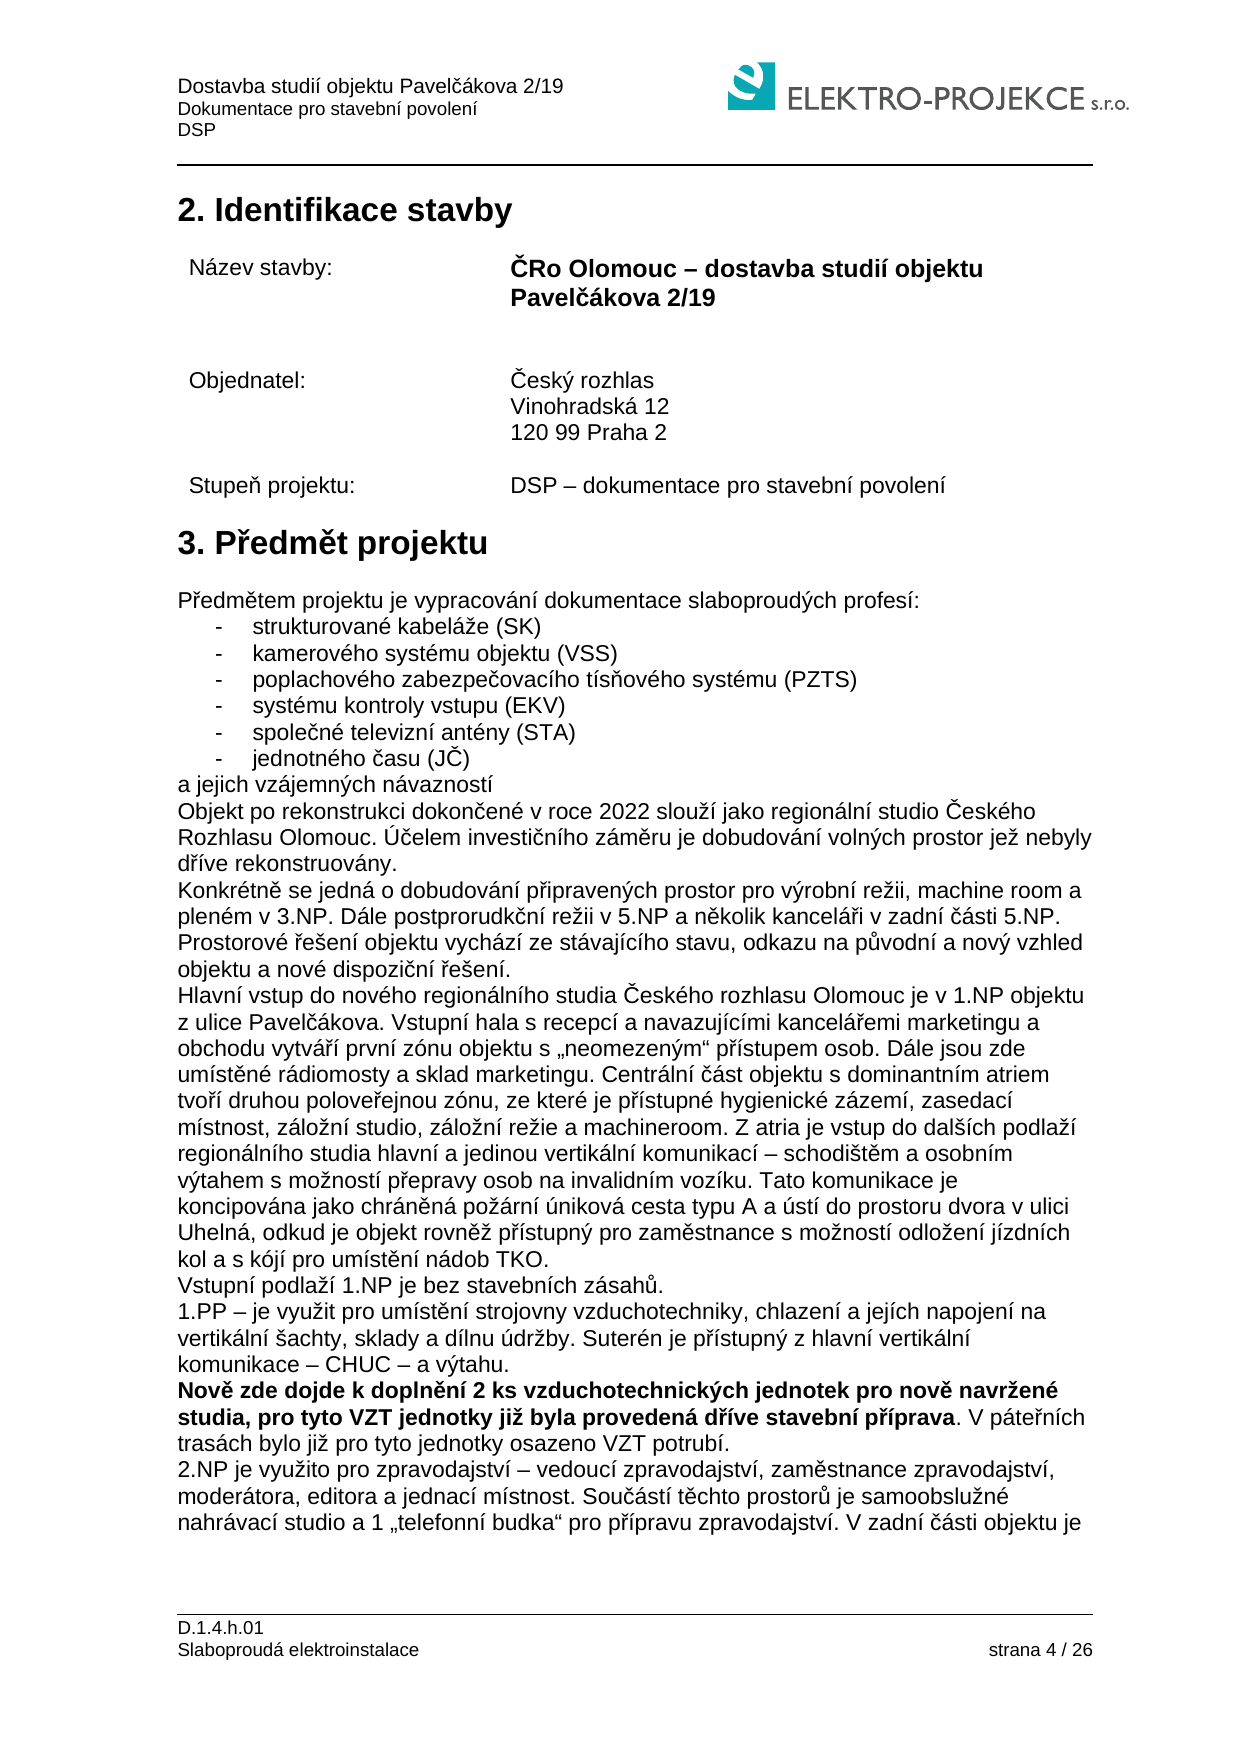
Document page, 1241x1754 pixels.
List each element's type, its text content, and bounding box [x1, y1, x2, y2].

text Hlavní vstup do nového regionálního studia Českého rozhlasu Olomouc je v 1.NP objektu z ulice Pavelčákova. Vstupní hala s recepcí a navazujícími kancelářemi marketingu a obchodu vytváří první zónu objektu s „neomezeným“ přístupem osob. Dále jsou zde umístěné rádiomosty a sklad marketingu. Centrální část objektu s dominantním atriem tvoří druhou poloveřejnou zónu, ze které je přístupné hygienické zázemí, zasedací místnost, záložní studio, záložní režie a machineroom. Z atria je vstup do dalších podlaží regionálního studia hlavní a jedinou vertikální komunikací – schodištěm a osobním výtahem s možností přepravy osob na invalidním vozíku. Tato komunikace je koncipována jako chráněná požární úniková cesta typu A a ústí do prostoru dvora v ulici Uhelná, odkud je objekt rovněž přístupný pro zaměstnance s možností odložení jízdních kol a s kójí pro umístění nádob TKO. [177, 982, 1093, 1272]
text Konkrétně se jedná o dobudování připravených prostor pro výrobní režii, machine room a pleném v 3.NP. Dále postprorudkční režii v 5.NP a několik kanceláři v zadní části 5.NP. [177, 877, 1093, 929]
text Prostorové řešení objektu vychází ze stávajícího stavu, odkazu na původní a nový vzhled objektu a nové dispoziční řešení. [177, 929, 1093, 982]
list poplachového zabezpečovacího tísňového systému (PZTS) [215, 666, 1093, 692]
text Předmětem projektu je vypracování dokumentace slaboproudých profesí: [177, 587, 1093, 613]
table_cell DSP – dokumentace pro stavební povolení [499, 472, 1093, 498]
list jednotného času (JČ) [215, 745, 1093, 771]
list systému kontroly vstupu (EKV) [215, 692, 1093, 718]
list strukturované kabeláže (SK) [215, 613, 1093, 639]
text Objekt po rekonstrukci dokončené v roce 2022 slouží jako regionální studio Českého Rozhlasu Olomouc. Účelem investičního záměru je dobudování volných prostor jež nebyly dříve rekonstruovány. [177, 798, 1093, 877]
list kamerového systému objektu (VSS) [215, 639, 1093, 666]
table_cell Stupeň projektu: [177, 472, 499, 498]
list společné televizní antény (STA) [215, 718, 1093, 745]
table_cell Objednatel: [177, 367, 499, 472]
subtitle Předmět projektu [177, 523, 1093, 562]
table_header ČRo Olomouc – dostavba studií objektu Pavelčákova 2/19 SO 01 - Rekonstrukce objektu Pavelčákova 2/19 [499, 254, 1093, 367]
text Nově zde dojde k doplnění 2 ks vzduchotechnických jednotek pro nově navržené studia, pro tyto VZT jednotky již byla provedená dříve stavební příprava. V páteřních trasách bylo již pro tyto jednotky osazeno VZT potrubí. [177, 1377, 1093, 1456]
text 1.PP – je využit pro umístění strojovny vzduchotechniky, chlazení a jejích napojení na vertikální šachty, sklady a dílnu údržby. Suterén je přístupný z hlavní vertikální komunikace – CHUC – a výtahu. [177, 1298, 1093, 1377]
text Vstupní podlaží 1.NP je bez stavebních zásahů. [177, 1272, 1093, 1298]
subtitle Identifikace stavby [177, 191, 1093, 229]
table_header Název stavby: [177, 254, 499, 367]
table_cell Český rozhlas Vinohradská 12 120 99 Praha 2 [499, 367, 1093, 472]
text a jejich vzájemných návazností [177, 771, 1093, 798]
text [177, 1456, 1093, 1536]
